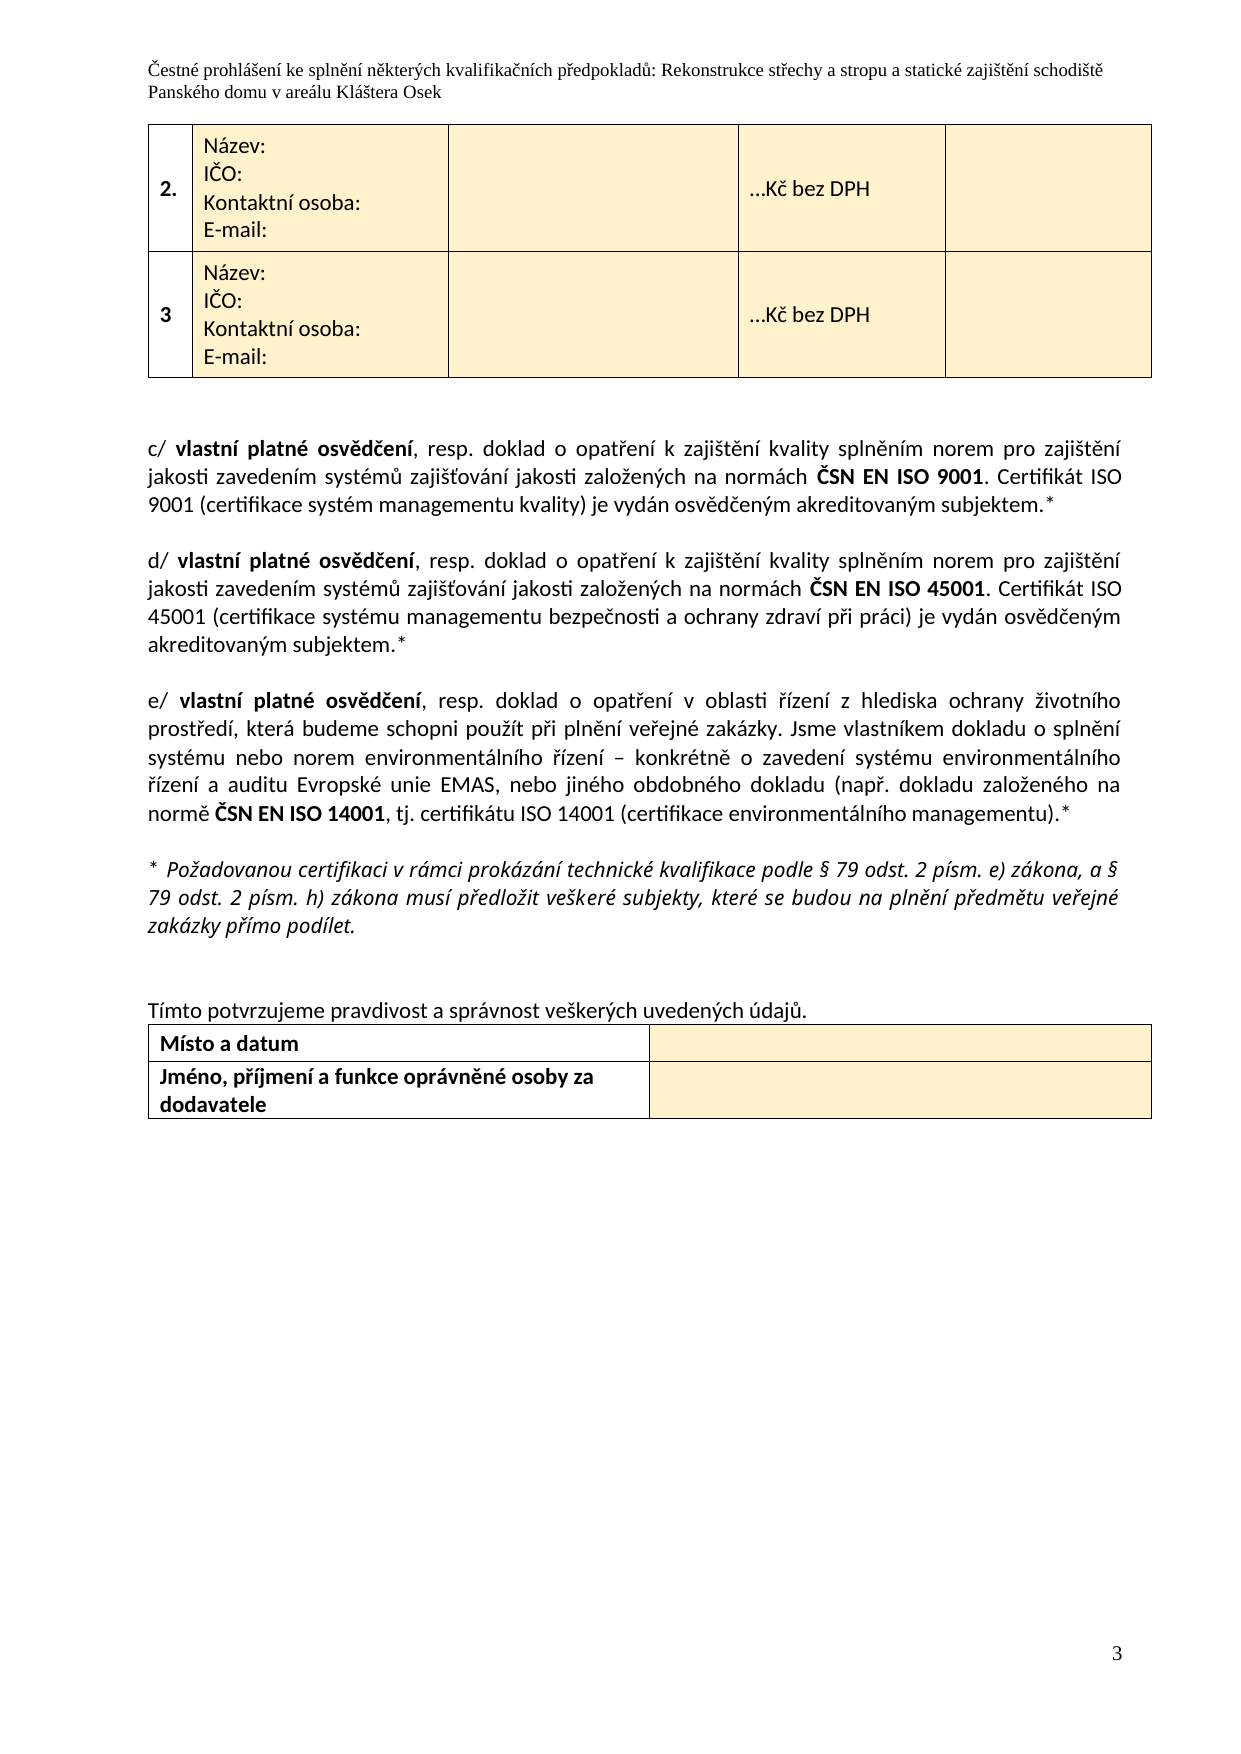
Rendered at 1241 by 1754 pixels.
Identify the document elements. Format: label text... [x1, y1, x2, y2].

table_cell [449, 252, 738, 377]
text e/ vlastní platné osvědčení, resp. doklad o opatření v oblasti řízení z hlediska ochrany životního prostředí, která budeme schopni použít při plnění veřejné zakázky. Jsme vlastníkem dokladu o splnění systému nebo norem environmentálního řízení – konkrétně o zavedení systému environmentálního řízení a auditu Evropské unie EMAS, nebo jiného obdobného dokladu (např. dokladu založeného na normě ČSN EN ISO 14001, tj. certifikátu ISO 14001 (certifikace environmentálního managementu).* [148, 687, 1122, 827]
table_cell 2. [149, 125, 192, 251]
table_header [650, 1025, 1151, 1061]
table_cell Jméno, příjmení a funkce oprávněné osoby za dodavatele [149, 1062, 649, 1118]
table_cell …Kč bez DPH [739, 125, 945, 251]
table_cell 3 [149, 252, 192, 377]
text d/ vlastní platné osvědčení, resp. doklad o opatření k zajištění kvality splněním norem pro zajištění jakosti zavedením systémů zajišťování jakosti založených na normách ČSN EN ISO 45001. Certifikát ISO 45001 (certifikace systému managementu bezpečnosti a ochrany zdraví při práci) je vydán osvědčeným akreditovaným subjektem.* [148, 546, 1122, 658]
table_cell [946, 125, 1151, 251]
table_cell …Kč bez DPH [739, 252, 945, 377]
table_header Místo a datum [149, 1025, 649, 1061]
table_cell [946, 252, 1151, 377]
table_cell [449, 125, 738, 251]
text Tímto potvrzujeme pravdivost a správnost veškerých uvedených údajů. [148, 996, 1122, 1024]
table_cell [193, 125, 448, 251]
text * Požadovanou certifikaci v rámci prokázání technické kvalifikace podle § 79 odst. 2 písm. e) zákona, a § 79 odst. 2 písm. h) zákona musí předložit veškeré subjekty, které se budou na plnění předmětu veřejné zakázky přímo podílet. [148, 855, 1122, 940]
table_cell Název: IČO: Kontaktní osoba: E-mail: [193, 252, 448, 377]
text c/ vlastní platné osvědčení, resp. doklad o opatření k zajištění kvality splněním norem pro zajištění jakosti zavedením systémů zajišťování jakosti založených na normách ČSN EN ISO 9001. Certifikát ISO 9001 (certifikace systém managementu kvality) je vydán osvědčeným akreditovaným subjektem.* [148, 434, 1122, 518]
table_cell [650, 1062, 1151, 1118]
